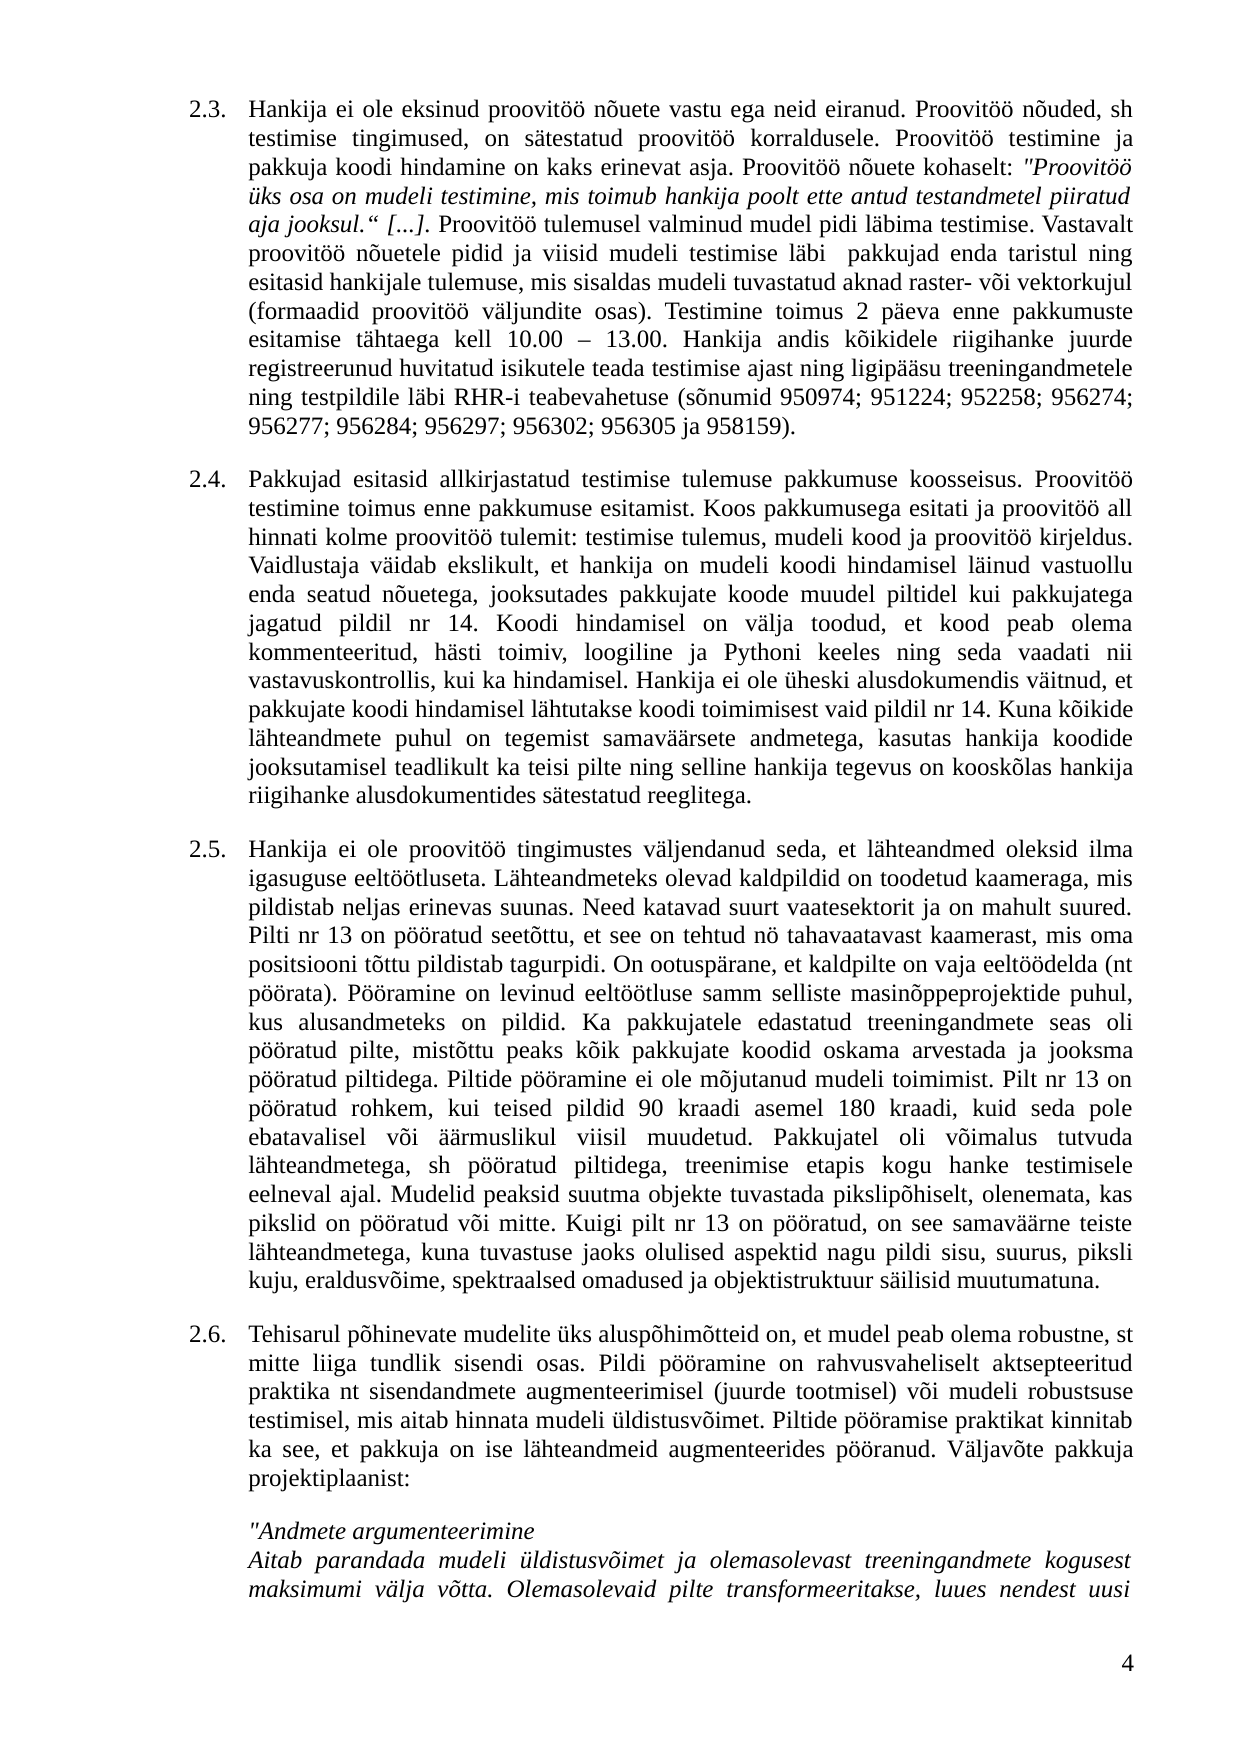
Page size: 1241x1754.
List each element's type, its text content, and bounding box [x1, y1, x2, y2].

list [248, 1545, 1134, 1602]
list Hankija ei ole proovitöö tingimustes väljendanud seda, et lähteandmed oleksid ilma igasuguse eeltöötluseta. Lähteandmeteks olevad kaldpildid on toodetud kaameraga, mis pildistab neljas erinevas suunas. Need katavad suurt vaatesektorit ja on mahult suured. Pilti nr 13 on pööratud seetõttu, et see on tehtud nö tahavaatavast kaamerast, mis oma positsiooni tõttu pildistab tagurpidi. On ootuspärane, et kaldpilte on vaja eeltöödelda (nt pöörata). Pööramine on levinud eeltöötluse samm selliste masinõppeprojektide puhul, kus alusandmeteks on pildid. Ka pakkujatele edastatud treeningandmete seas oli pööratud pilte, mistõttu peaks kõik pakkujate koodid oskama arvestada ja jooksma pööratud piltidega. Piltide pööramine ei ole mõjutanud mudeli toimimist. Pilt nr 13 on pööratud rohkem, kui teised pildid 90 kraadi asemel 180 kraadi, kuid seda pole ebatavalisel või äärmuslikul viisil muudetud. Pakkujatel oli võimalus tutvuda lähteandmetega, sh pööratud piltidega, treenimise etapis kogu hanke testimisele eelneval ajal. Mudelid peaksid suutma objekte tuvastada pikslipõhiselt, olenemata, kas pikslid on pööratud või mitte. Kuigi pilt nr 13 on pööratud, on see samaväärne teiste lähteandmetega, kuna tuvastuse jaoks olulised aspektid nagu pildi sisu, suurus, piksli kuju, eraldusvõime, spektraalsed omadused ja objektistruktuur säilisid muutumatuna. [189, 834, 1134, 1294]
list "Andmete argumenteerimine [248, 1516, 1134, 1545]
list Pakkujad esitasid allkirjastatud testimise tulemuse pakkumuse koosseisus. Proovitöö testimine toimus enne pakkumuse esitamist. Koos pakkumusega esitati ja proovitöö all hinnati kolme proovitöö tulemit: testimise tulemus, mudeli kood ja proovitöö kirjeldus. Vaidlustaja väidab ekslikult, et hankija on mudeli koodi hindamisel läinud vastuollu enda seatud nõuetega, jooksutades pakkujate koode muudel piltidel kui pakkujatega jagatud pildil nr 14. Koodi hindamisel on välja toodud, et kood peab olema kommenteeritud, hästi toimiv, loogiline ja Pythoni keeles ning seda vaadati nii vastavuskontrollis, kui ka hindamisel. Hankija ei ole üheski alusdokumendis väitnud, et pakkujate koodi hindamisel lähtutakse koodi toimimisest vaid pildil nr 14. Kuna kõikide lähteandmete puhul on tegemist samaväärsete andmetega, kasutas hankija koodide jooksutamisel teadlikult ka teisi pilte ning selline hankija tegevus on kooskõlas hankija riigihanke alusdokumentides sätestatud reeglitega. [189, 464, 1134, 809]
list Hankija ei ole eksinud proovitöö nõuete vastu ega neid eiranud. Proovitöö nõuded, sh testimise tingimused, on sätestatud proovitöö korraldusele. Proovitöö testimine ja pakkuja koodi hindamine on kaks erinevat asja. Proovitöö nõuete kohaselt: "Proovitöö üks osa on mudeli testimine, mis toimub hankija poolt ette antud testandmetel piiratud aja jooksul.“ [...]. Proovitöö tulemusel valminud mudel pidi läbima testimise. Vastavalt proovitöö nõuetele pidid ja viisid mudeli testimise läbi pakkujad enda taristul ning esitasid hankijale tulemuse, mis sisaldas mudeli tuvastatud aknad raster- või vektorkujul (formaadid proovitöö väljundite osas). Testimine toimus 2 päeva enne pakkumuste esitamise tähtaega kell 10.00 – 13.00. Hankija andis kõikidele riigihanke juurde registreerunud huvitatud isikutele teada testimise ajast ning ligipääsu treeningandmetele ning testpildile läbi RHR-i teabevahetuse (sõnumid 950974; 951224; 952258; 956274; 956277; 956284; 956297; 956302; 956305 ja 958159). [189, 94, 1134, 439]
list Tehisarul põhinevate mudelite üks aluspõhimõtteid on, et mudel peab olema robustne, st mitte liiga tundlik sisendi osas. Pildi pööramine on rahvusvaheliselt aktsepteeritud praktika nt sisendandmete augmenteerimisel (juurde tootmisel) või mudeli robustsuse testimisel, mis aitab hinnata mudeli üldistusvõimet. Piltide pööramise praktikat kinnitab ka see, et pakkuja on ise lähteandmeid augmenteerides pööranud. Väljavõte pakkuja projektiplaanist: [189, 1319, 1134, 1491]
